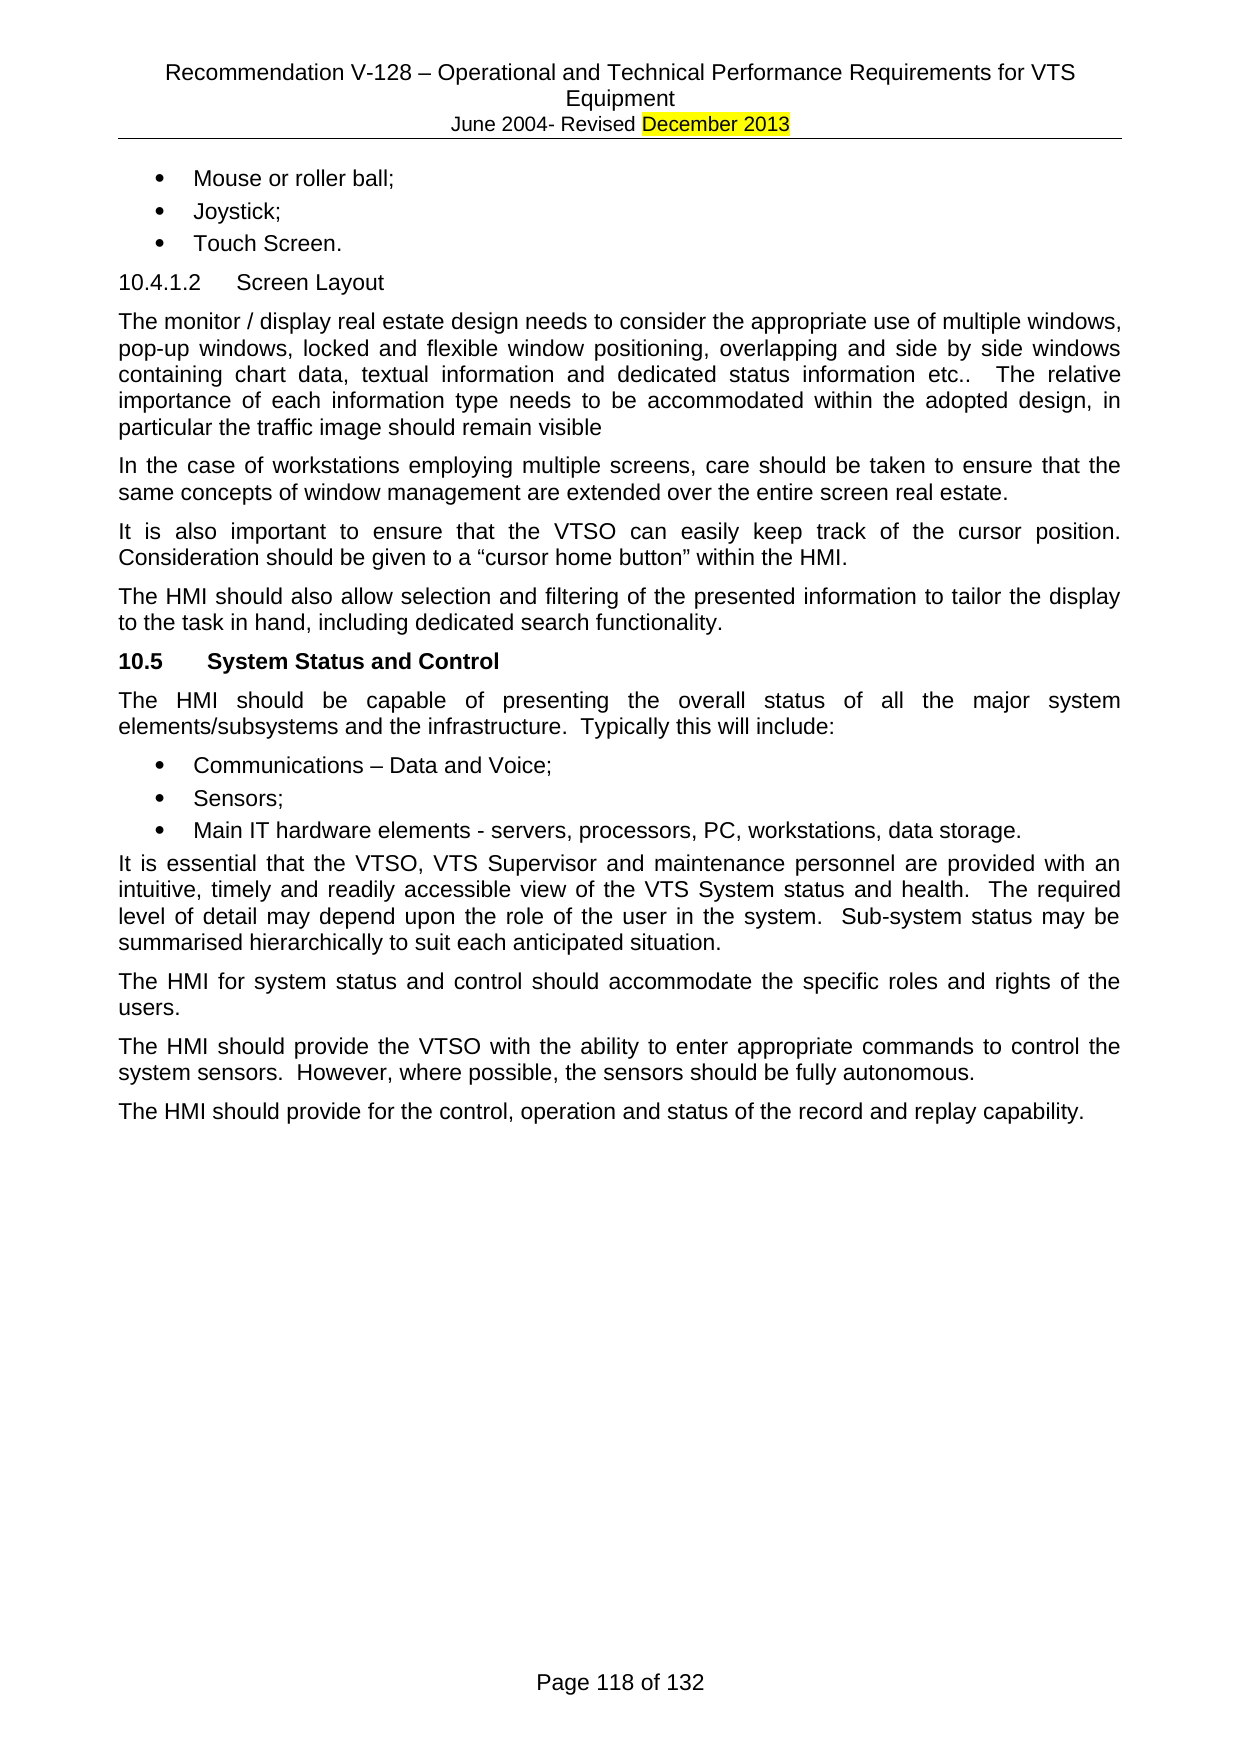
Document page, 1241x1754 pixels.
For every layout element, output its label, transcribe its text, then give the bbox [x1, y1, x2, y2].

text The HMI should also allow selection and filtering of the presented information to tailor the display to the task in hand, including dedicated search functionality. [118, 583, 1122, 636]
text The HMI should be capable of presenting the overall status of all the major system elements/subsystems and the infrastructure. Typically this will include: [118, 687, 1122, 739]
subtitle System Status and Control [118, 648, 1122, 674]
text Touch Screen. [156, 230, 1122, 257]
text Communications – Data and Voice; [156, 752, 1122, 778]
subtitle Screen Layout [118, 269, 1122, 296]
text It is essential that the VTSO, VTS Supervisor and maintenance personnel are provided with an intuitive, timely and readily accessible view of the VTS System status and health. The required level of detail may depend upon the role of the user in the system. Sub-system status may be summarised hierarchically to suit each anticipated situation. [118, 850, 1122, 955]
text Mouse or roller ball; [156, 165, 1122, 192]
text In the case of workstations employing multiple screens, care should be taken to ensure that the same concepts of window management are extended over the entire screen real estate. [118, 452, 1122, 505]
text It is also important to ensure that the VTSO can easily keep track of the cursor position. Consideration should be given to a “cursor home button” within the HMI. [118, 518, 1122, 570]
text The monitor / display real estate design needs to consider the appropriate use of multiple windows, pop-up windows, locked and flexible window positioning, overlapping and side by side windows containing chart data, textual information and dedicated status information etc.. The relative importance of each information type needs to be accommodated within the adopted design, in particular the traffic image should remain visible [118, 308, 1122, 440]
text The HMI for system status and control should accommodate the specific roles and rights of the users. [118, 968, 1122, 1021]
text The HMI should provide for the control, operation and status of the record and replay capability. [118, 1098, 1122, 1124]
text Joystick; [156, 198, 1122, 224]
text Main IT hardware elements - servers, processors, PC, workstations, data storage. [156, 817, 1122, 844]
text Sensors; [156, 785, 1122, 811]
text The HMI should provide the VTSO with the ability to enter appropriate commands to control the system sensors. However, where possible, the sensors should be fully autonomous. [118, 1033, 1122, 1086]
